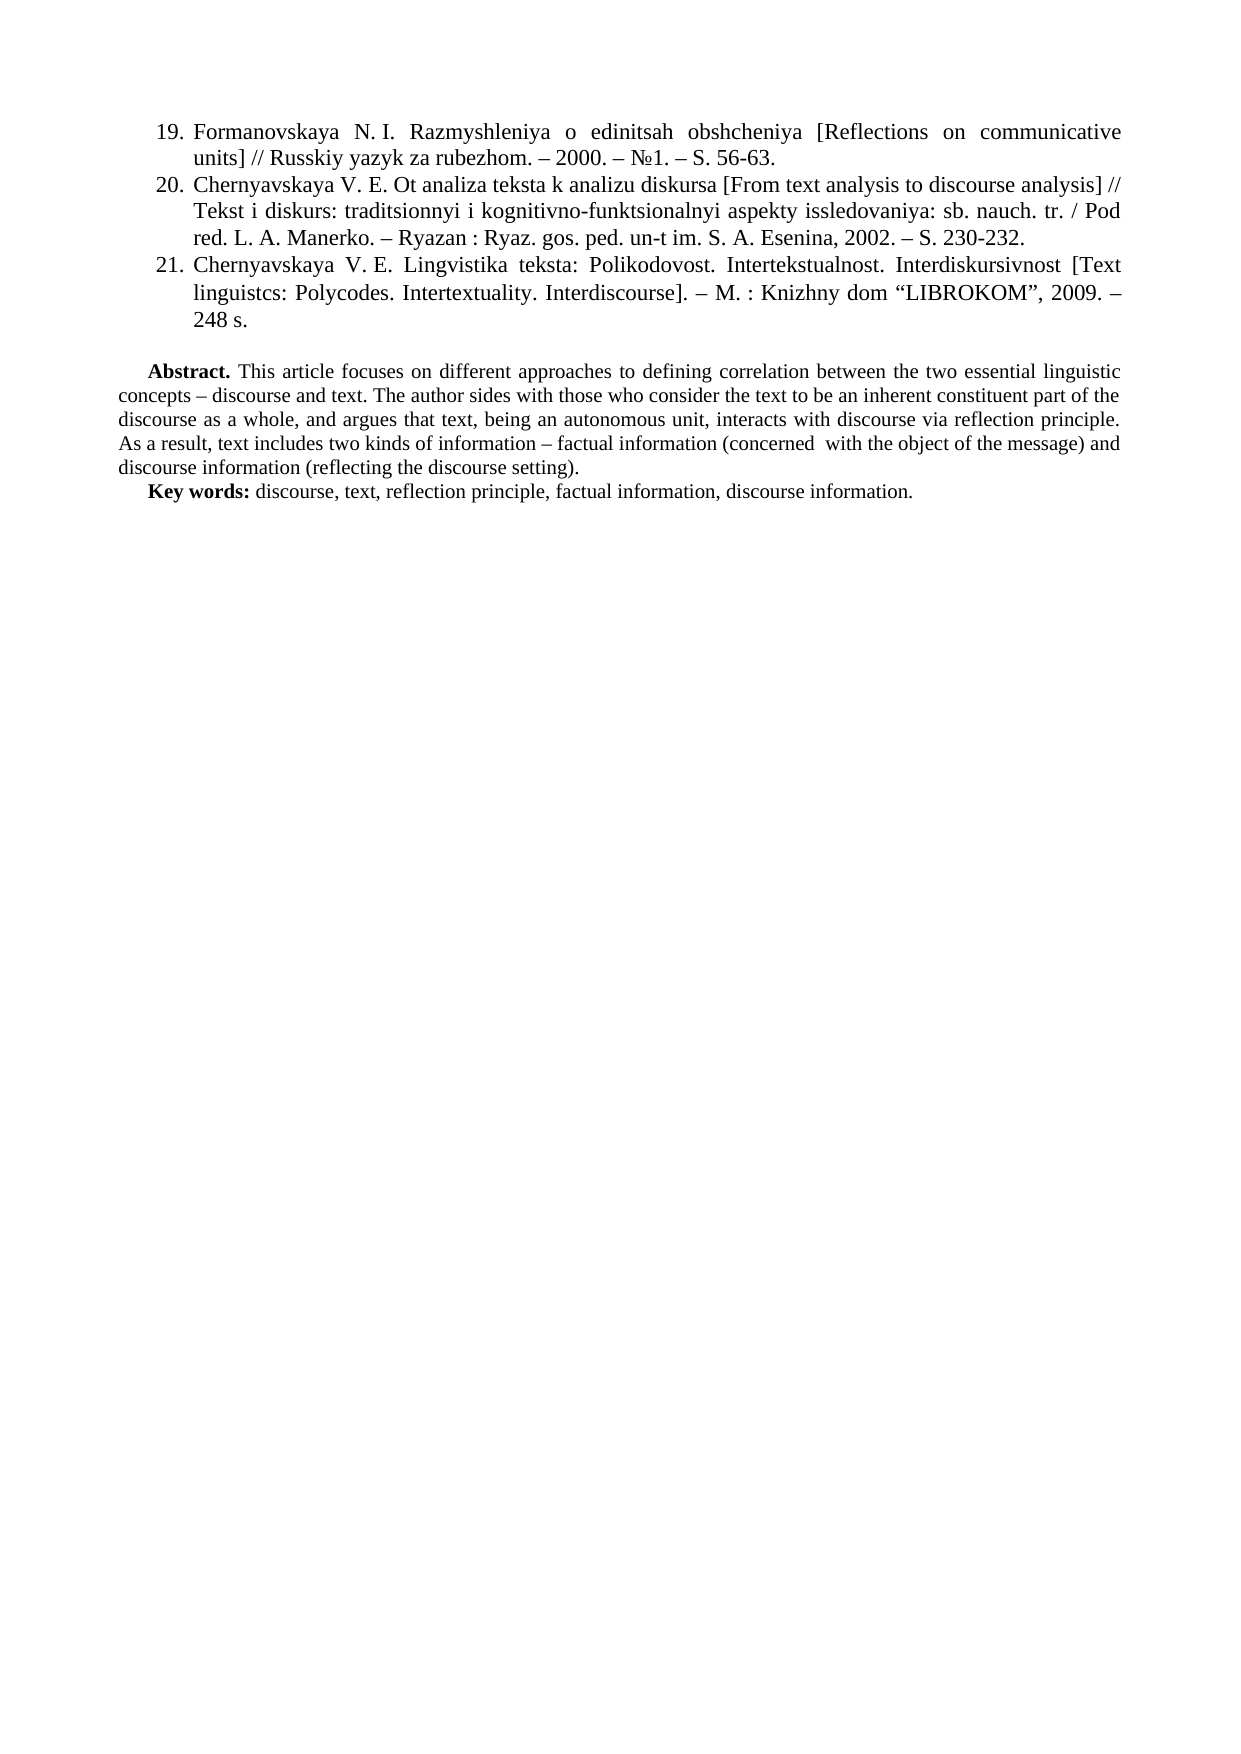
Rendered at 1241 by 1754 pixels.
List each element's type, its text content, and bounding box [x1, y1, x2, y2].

list Chernyavskaya V. E. Lingvistika teksta: Polikodovost. Intertekstualnost. Interdiskursivnost [Text linguistcs: Polycodes. Intertextuality. Interdiscourse]. – M. : Knizhny dom “LIBROKOM”, 2009. – 248 s. [156, 252, 1122, 332]
list Chernyavskaya V. E. Ot analiza teksta k analizu diskursa [From text analysis to discourse analysis] // Tekst i diskurs: traditsionnyi i kognitivno-funktsionalnyi aspekty issledovaniya: sb. nauch. tr. / Pod red. L. A. Manerko. – Ryazan : Ryaz. gos. ped. un-t im. S. A. Esenina, 2002. – S. 230-232. [156, 171, 1122, 252]
text Key words: discourse, text, reflection principle, factual information, discourse information. [118, 479, 1122, 503]
text Abstract. This article focuses on different approaches to defining correlation between the two essential linguistic concepts – discourse and text. The author sides with those who consider the text to be an inherent constituent part of the discourse as a whole, and argues that text, being an autonomous unit, interacts with discourse via reflection principle. As a result, text includes two kinds of information – factual information (concerned with the object of the message) and discourse information (reflecting the discourse setting). [118, 359, 1122, 479]
list Formanovskaya N. I. Razmyshleniya o edinitsah obshcheniya [Reflections on communicative units] // Russkiy yazyk za rubezhom. – 2000. – №1. – S. 56-63. [156, 118, 1122, 171]
